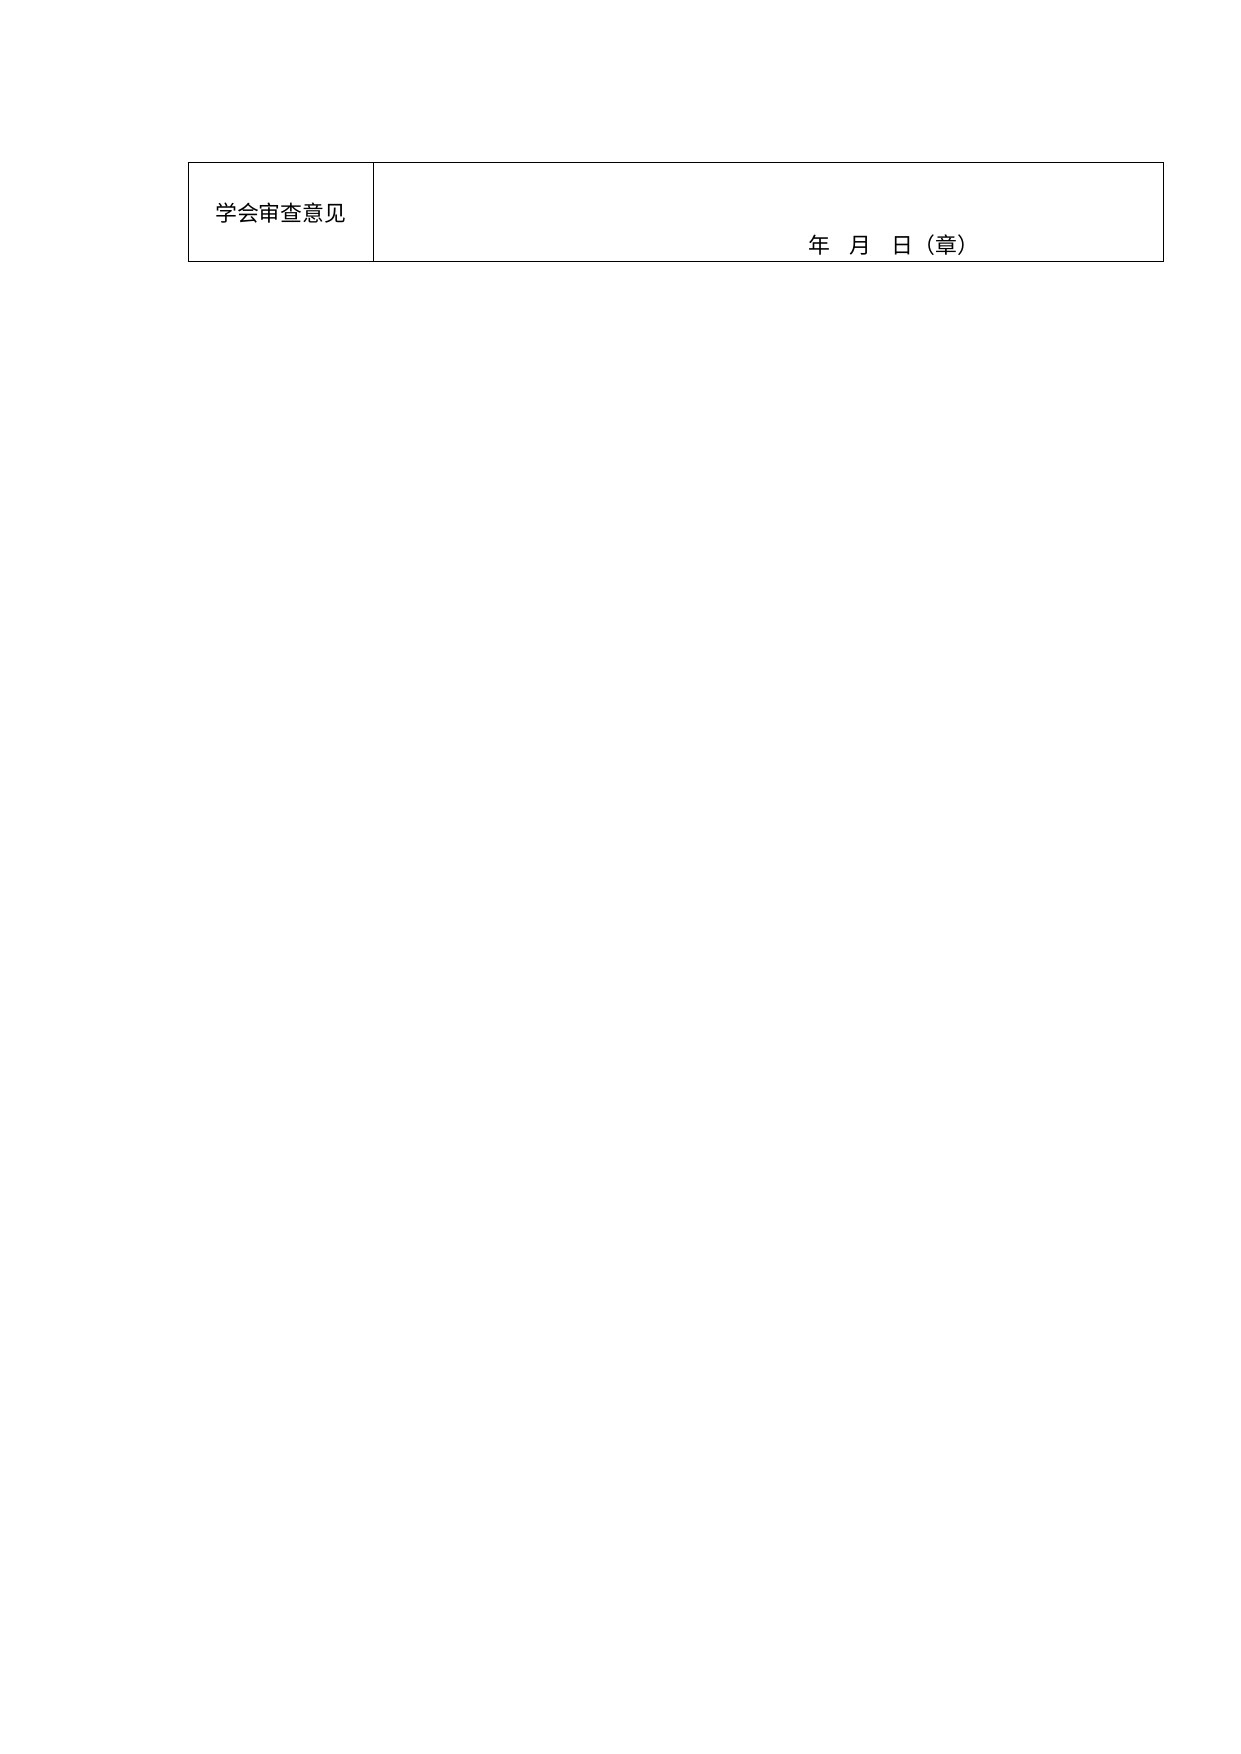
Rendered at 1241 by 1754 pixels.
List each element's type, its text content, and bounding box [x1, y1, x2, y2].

table_cell 年 月 日（章） [374, 163, 1163, 261]
table_cell 学会审查意见 [189, 163, 373, 261]
